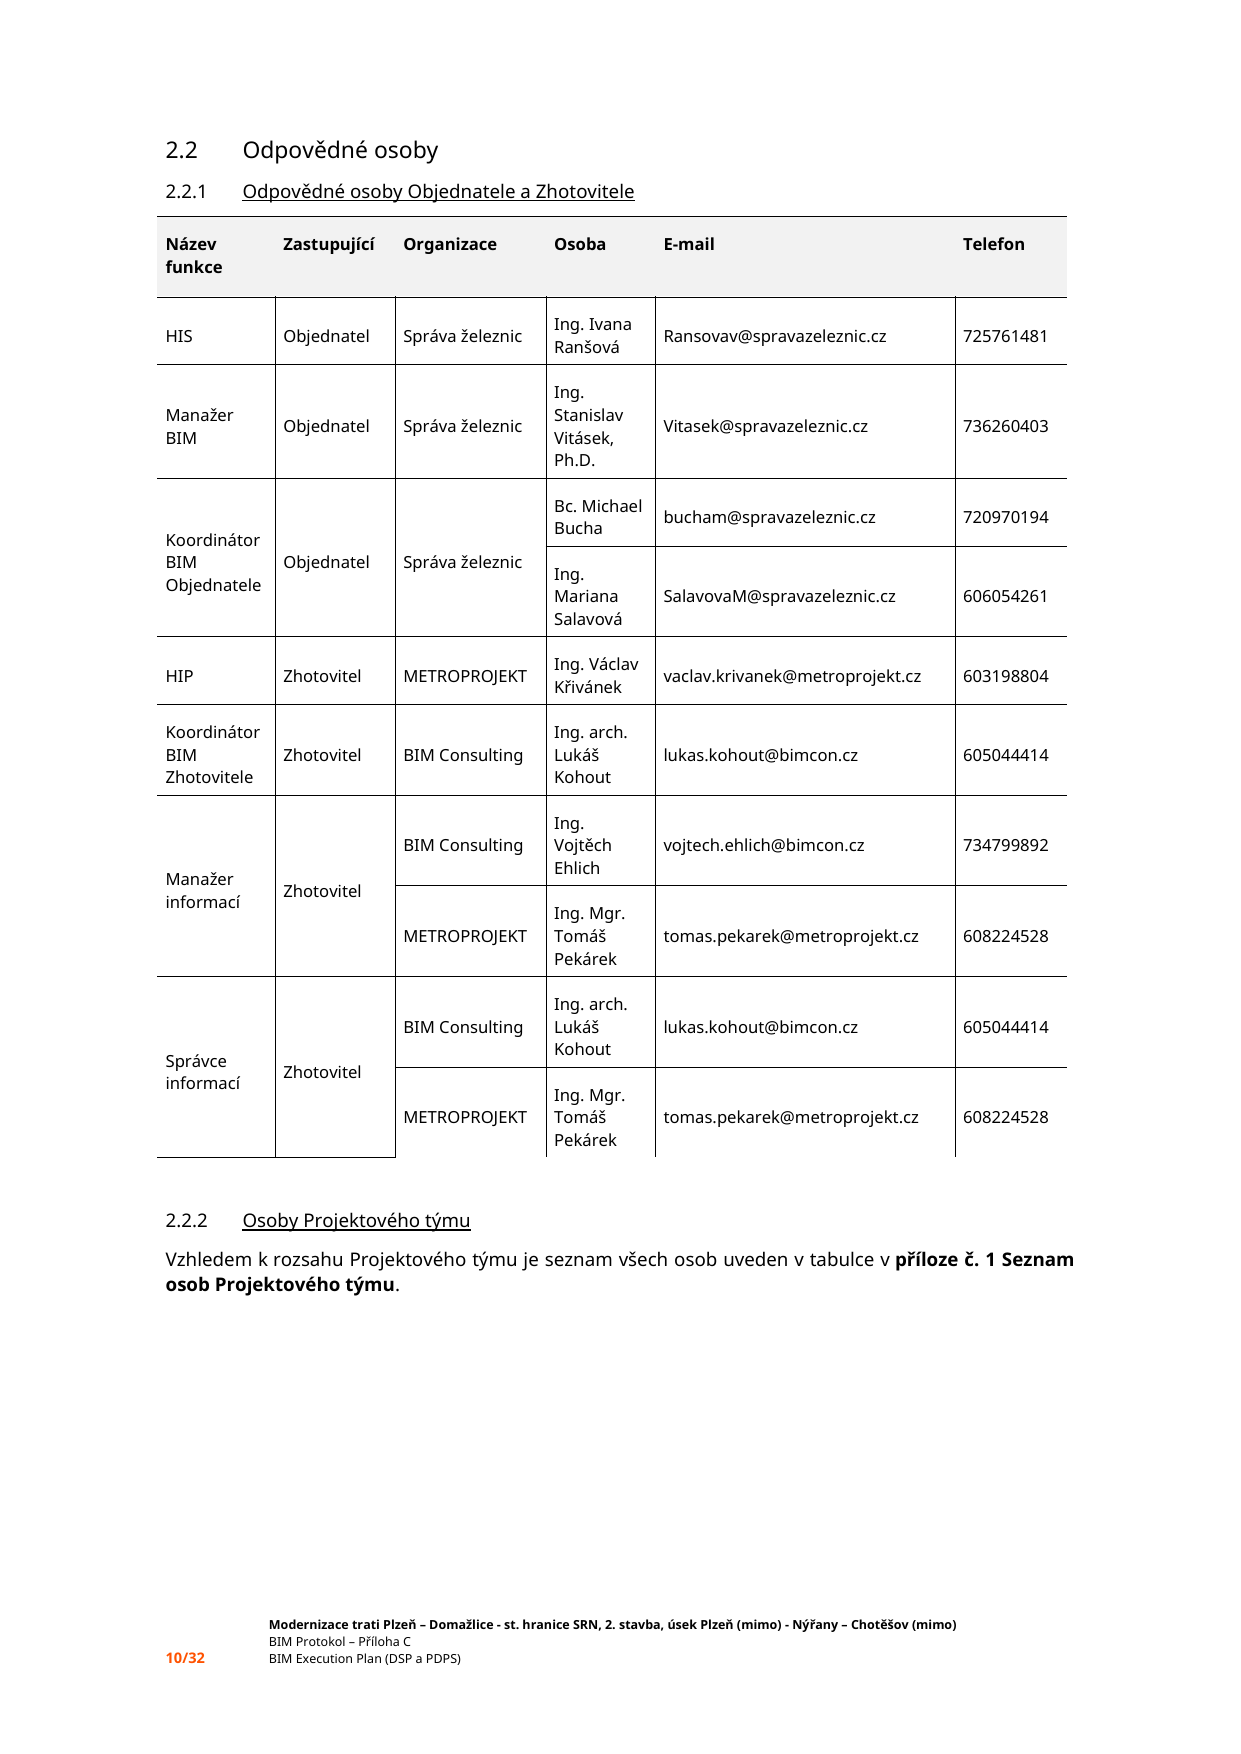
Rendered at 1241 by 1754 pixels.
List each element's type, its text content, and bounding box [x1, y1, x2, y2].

table_cell Vitasek@spravazeleznic.cz [656, 365, 955, 478]
table_cell Správa železnic [396, 365, 546, 478]
table_cell lukas.kohout@bimcon.cz [656, 977, 955, 1067]
table_cell Zhotovitel [276, 796, 395, 976]
table_cell 603198804 [956, 637, 1067, 704]
table_cell bucham@spravazeleznic.cz [656, 479, 955, 546]
table_header Zastupující [275, 217, 395, 296]
table_header Telefon [955, 217, 1067, 296]
table_cell Správa železnic [396, 298, 546, 364]
table_cell lukas.kohout@bimcon.cz [656, 705, 955, 795]
table_cell 720970194 [956, 479, 1067, 546]
table_cell Ing. Mariana Salavová [547, 547, 655, 636]
table_cell METROPROJEKT [396, 1068, 546, 1157]
table_cell BIM Consulting [396, 705, 546, 795]
table_cell Zhotovitel [276, 977, 395, 1157]
table_cell 736260403 [956, 365, 1067, 478]
table_cell Ing. arch. Lukáš Kohout [547, 705, 655, 795]
table_cell 605044414 [956, 977, 1067, 1067]
subtitle Osoby Projektového týmu [165, 1208, 1075, 1233]
table_cell Zhotovitel [276, 637, 395, 704]
table_cell Bc. Michael Bucha [547, 479, 655, 546]
table_cell Ing. arch. Lukáš Kohout [547, 977, 655, 1067]
table_cell Ing. Mgr. Tomáš Pekárek [547, 1068, 655, 1157]
table_header E-mail [655, 217, 955, 296]
table_cell 725761481 [956, 298, 1067, 364]
table_cell Koordinátor BIM Objednatele [157, 479, 275, 636]
table_cell Správce informací [157, 977, 275, 1157]
table_cell Objednatel [276, 479, 395, 636]
table_cell SalavovaM@spravazeleznic.cz [656, 547, 955, 636]
table_cell Ing. Ivana Ranšová [547, 298, 655, 364]
subtitle Odpovědné osoby [165, 134, 1075, 166]
table_cell Ing. Mgr. Tomáš Pekárek [547, 886, 655, 976]
table_cell Objednatel [276, 365, 395, 478]
table_cell Ransovav@spravazeleznic.cz [656, 298, 955, 364]
table_cell tomas.pekarek@metroprojekt.cz [656, 886, 955, 976]
table_cell Ing. Vojtěch Ehlich [547, 796, 655, 885]
table_cell 606054261 [956, 547, 1067, 636]
table_cell tomas.pekarek@metroprojekt.cz [656, 1068, 955, 1157]
text Vzhledem k rozsahu Projektového týmu je seznam všech osob uveden v tabulce v příloze č. 1 Seznam osob Projektového týmu. [165, 1246, 1075, 1297]
table_cell vaclav.krivanek@metroprojekt.cz [656, 637, 955, 704]
table_cell vojtech.ehlich@bimcon.cz [656, 796, 955, 885]
table_cell Ing. Václav Křivánek [547, 637, 655, 704]
table_cell Objednatel [276, 298, 395, 364]
table_cell 608224528 [956, 1068, 1067, 1157]
table_cell 734799892 [956, 796, 1067, 885]
table_cell 608224528 [956, 886, 1067, 976]
subtitle Odpovědné osoby Objednatele a Zhotovitele [165, 178, 1075, 203]
table_cell METROPROJEKT [396, 637, 546, 704]
table_header Organizace [395, 217, 546, 296]
table_cell Správa železnic [396, 479, 546, 636]
table_cell BIM Consulting [396, 796, 546, 885]
table_cell Ing. Stanislav Vitásek, Ph.D. [547, 365, 655, 478]
table_cell Manažer informací [157, 796, 275, 976]
table_header Osoba [546, 217, 655, 296]
table_cell METROPROJEKT [396, 886, 546, 976]
table_cell Zhotovitel [276, 705, 395, 795]
table_cell 605044414 [956, 705, 1067, 795]
table_cell HIS [157, 298, 275, 364]
table_cell Manažer BIM [157, 365, 275, 478]
table_cell BIM Consulting [396, 977, 546, 1067]
table_header Název funkce [157, 217, 275, 296]
table_cell Koordinátor BIM Zhotovitele [157, 705, 275, 795]
table_cell HIP [157, 637, 275, 704]
